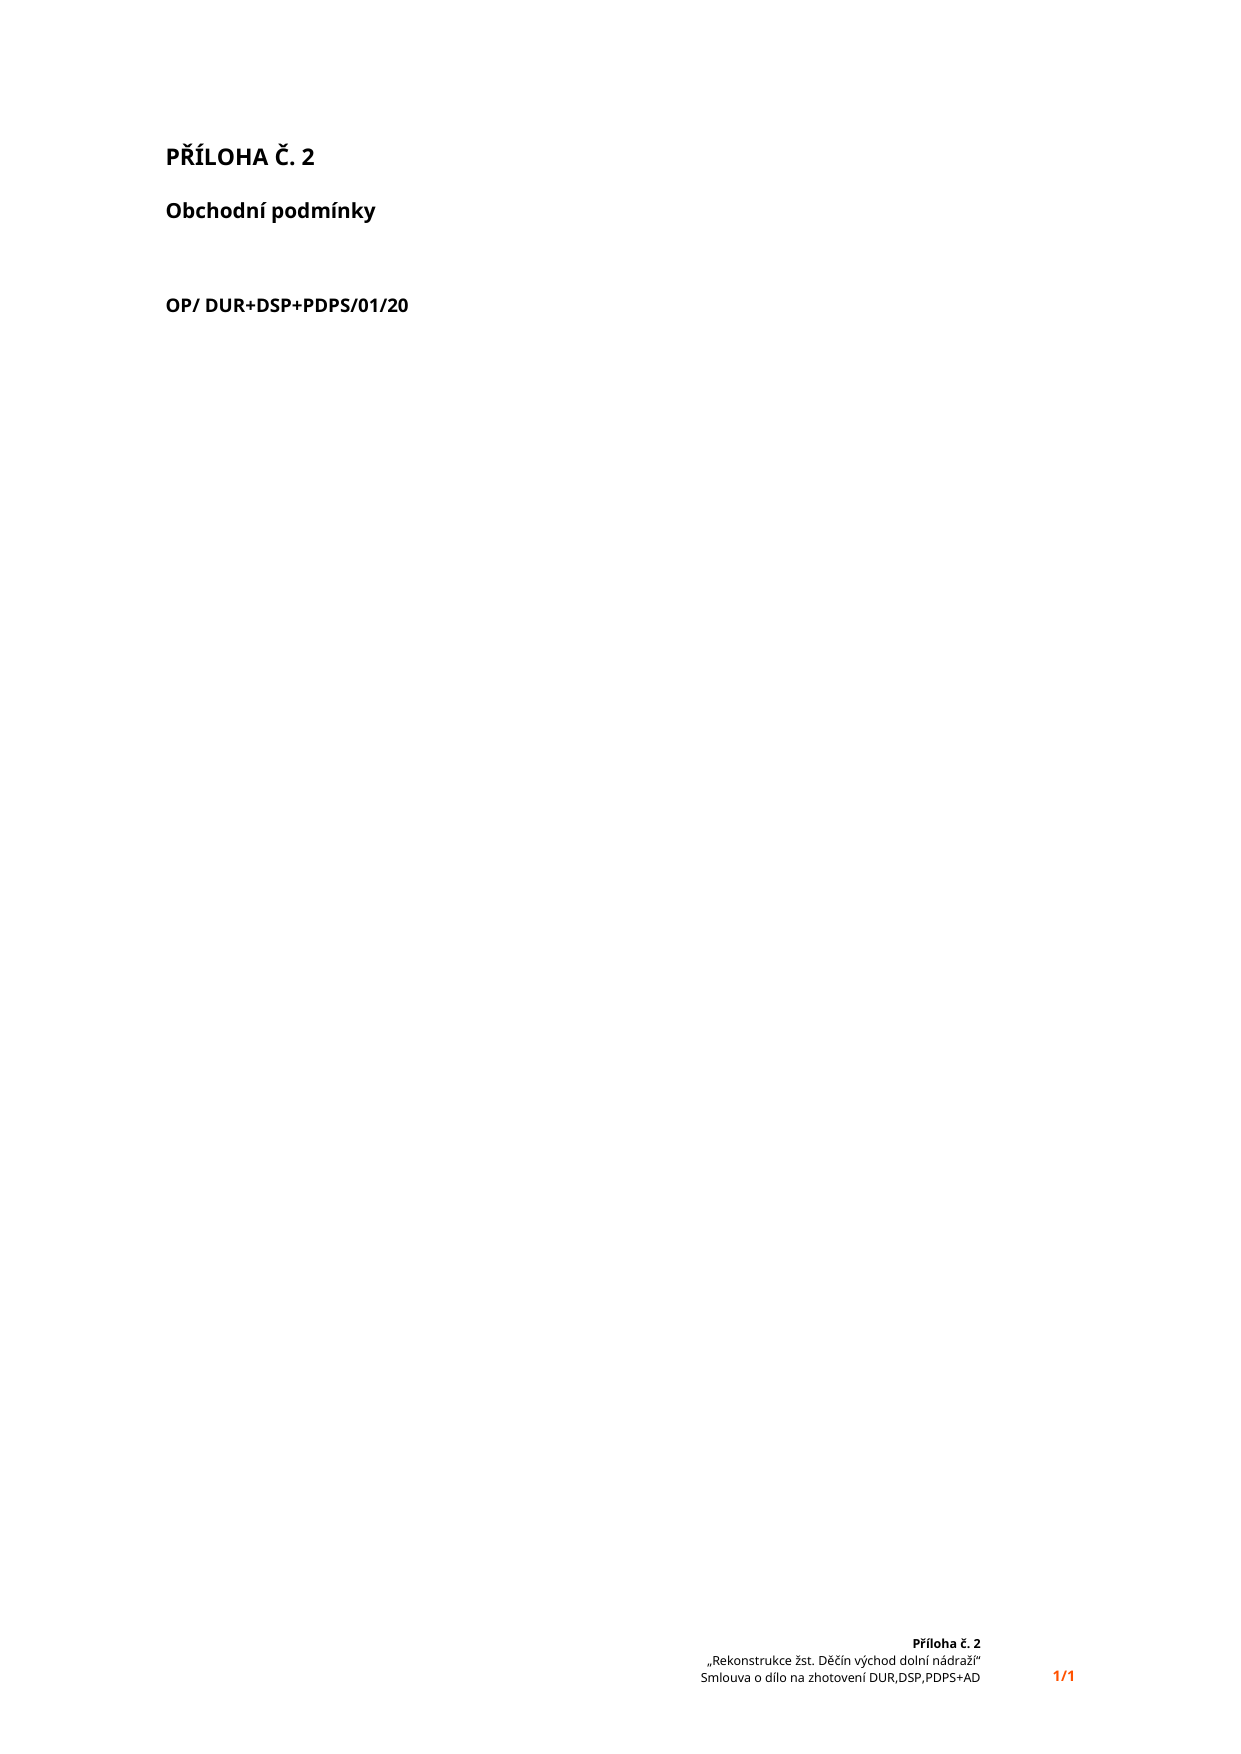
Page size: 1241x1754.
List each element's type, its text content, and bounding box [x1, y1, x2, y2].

text Obchodní podmínky [165, 197, 1075, 225]
text OP/ DUR+DSP+PDPS/01/20 [165, 292, 1075, 318]
text Příloha č. 2 [165, 141, 1075, 173]
